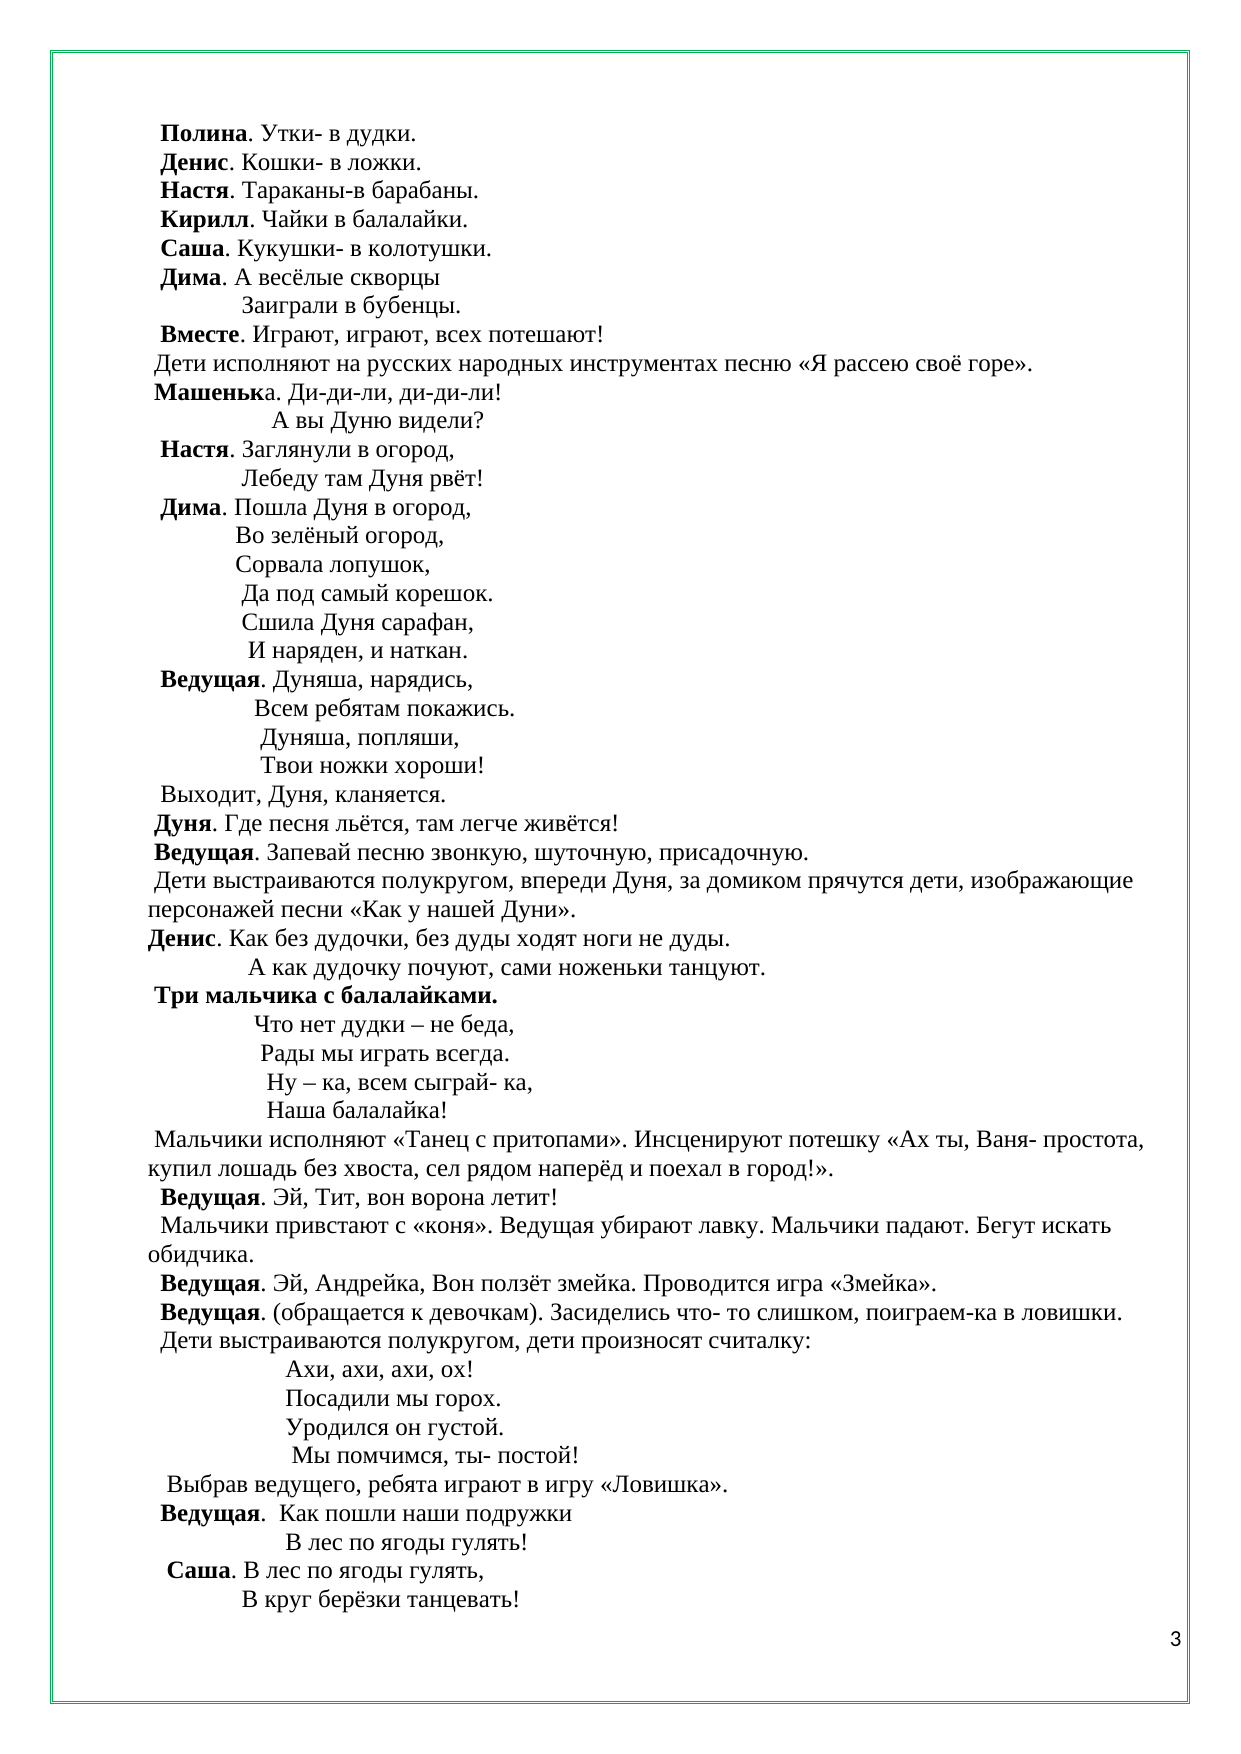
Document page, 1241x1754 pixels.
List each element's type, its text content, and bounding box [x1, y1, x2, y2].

text Дима. А весёлые скворцы [148, 262, 1181, 291]
text Выбрав ведущего, ребята играют в игру «Ловишка». [148, 1469, 1181, 1498]
text Всем ребятам покажись. [148, 693, 1181, 722]
text Ведущая. Эй, Тит, вон ворона летит! [148, 1182, 1181, 1211]
text Во зелёный огород, [148, 521, 1181, 549]
text Три мальчика с балалайками. [148, 981, 1181, 1009]
text В круг берёзки танцевать! [148, 1584, 1181, 1613]
text Ведущая. Эй, Андрейка, Вон ползёт змейка. Проводится игра «Змейка». [148, 1268, 1181, 1297]
text Денис. Как без дудочки, без дуды ходят ноги не дуды. [148, 923, 1181, 952]
text Ведущая. (обращается к девочкам). Засиделись что- то слишком, поиграем-ка в ловишки. [148, 1297, 1181, 1326]
text Настя. Заглянули в огород, [148, 434, 1181, 463]
text Ведущая. Как пошли наши подружки [148, 1498, 1181, 1527]
text Машенька. Ди-ди-ли, ди-ди-ли! [148, 377, 1181, 406]
text Ведущая. Дуняша, нарядись, [148, 664, 1181, 693]
text Твои ножки хороши! [148, 751, 1181, 779]
text Ахи, ахи, ахи, ох! [148, 1354, 1181, 1383]
text Наша балалайка! [148, 1096, 1181, 1124]
text Дима. Пошла Дуня в огород, [148, 492, 1181, 521]
text Сорвала лопушок, [148, 549, 1181, 578]
text Мы помчимся, ты- постой! [148, 1441, 1181, 1469]
text Вместе. Играют, играют, всех потешают! [148, 319, 1181, 348]
text Дети выстраиваются полукругом, впереди Дуня, за домиком прячутся дети, изображающие персонажей песни «Как у нашей Дуни». [148, 866, 1181, 923]
text А вы Дуню видели? [148, 406, 1181, 434]
text Дуняша, попляши, [148, 722, 1181, 751]
text Настя. Тараканы-в барабаны. [148, 176, 1181, 204]
text Денис. Кошки- в ложки. [148, 147, 1181, 176]
text Саша. Кукушки- в колотушки. [148, 233, 1181, 262]
text Посадили мы горох. [148, 1383, 1181, 1412]
text В лес по ягоды гулять! [148, 1527, 1181, 1556]
text Кирилл. Чайки в балалайки. [148, 204, 1181, 233]
text Лебеду там Дуня рвёт! [148, 463, 1181, 492]
text Дети исполняют на русских народных инструментах песню «Я рассею своё горе». [148, 348, 1181, 377]
text А как дудочку почуют, сами ноженьки танцуют. [148, 952, 1181, 981]
text Что нет дудки – не беда, [148, 1009, 1181, 1038]
text Выходит, Дуня, кланяется. [148, 779, 1181, 808]
text Ну – ка, всем сыграй- ка, [148, 1067, 1181, 1096]
text Да под самый корешок. [148, 578, 1181, 607]
text Ведущая. Запевай песню звонкую, шуточную, присадочную. [148, 837, 1181, 866]
text Уродился он густой. [148, 1412, 1181, 1441]
text Саша. В лес по ягоды гулять, [148, 1556, 1181, 1584]
text Сшила Дуня сарафан, [148, 607, 1181, 636]
text Заиграли в бубенцы. [148, 291, 1181, 319]
text Дети выстраиваются полукругом, дети произносят считалку: [148, 1326, 1181, 1354]
text И наряден, и наткан. [148, 636, 1181, 664]
text Мальчики привстают с «коня». Ведущая убирают лавку. Мальчики падают. Бегут искать обидчика. [148, 1211, 1181, 1268]
text Дуня. Где песня льётся, там легче живётся! [148, 808, 1181, 837]
text Рады мы играть всегда. [148, 1038, 1181, 1067]
text Мальчики исполняют «Танец с притопами». Инсценируют потешку «Ах ты, Ваня- простота, купил лошадь без хвоста, сел рядом наперёд и поехал в город!». [148, 1124, 1181, 1182]
text Полина. Утки- в дудки. [148, 118, 1181, 147]
